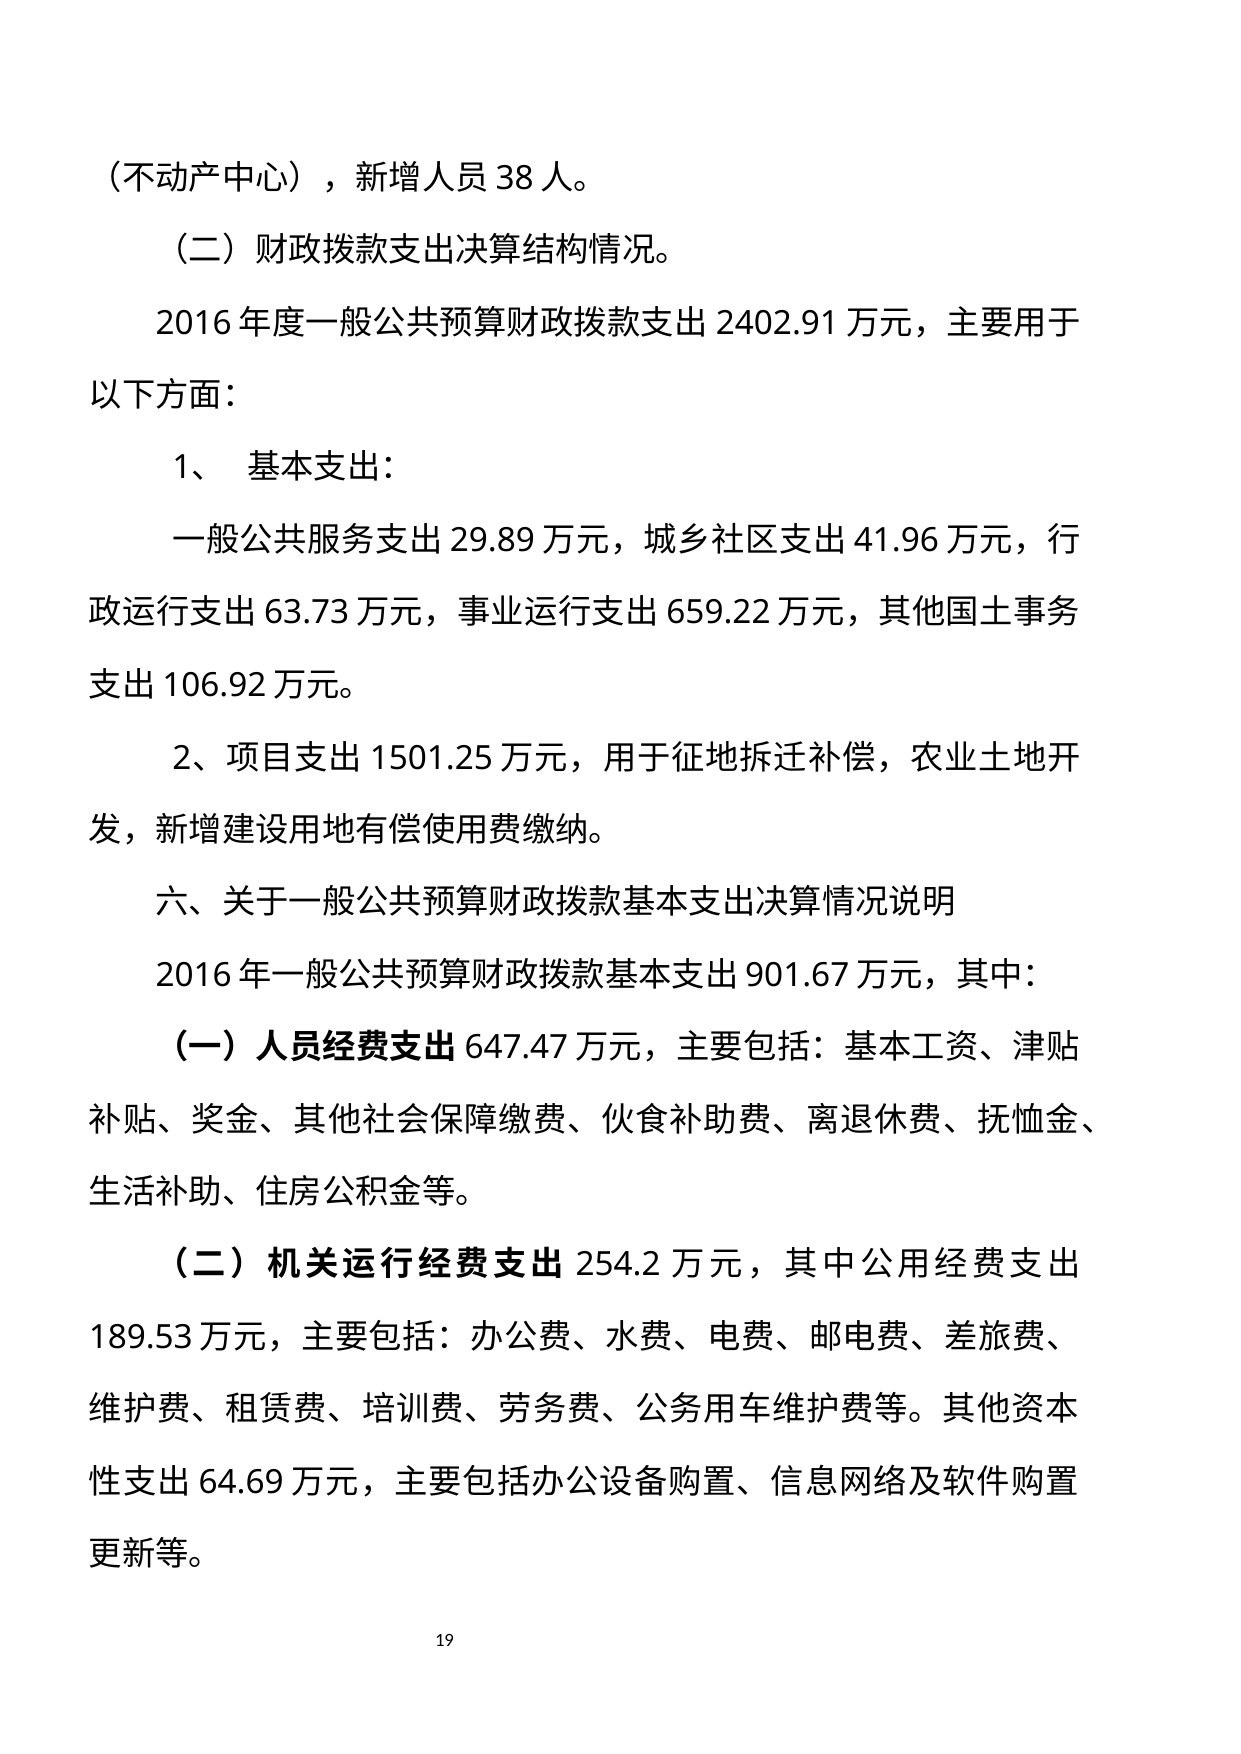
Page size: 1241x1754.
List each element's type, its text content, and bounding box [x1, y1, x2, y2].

text 一般公共服务支出29.89万元，城乡社区支出41.96万元，行政运行支出63.73万元，事业运行支出659.22万元，其他国土事务支出106.92万元。 [89, 513, 1081, 706]
text 六、关于一般公共预算财政拨款基本支出决算情况说明 [89, 875, 1081, 923]
text （一）人员经费支出647.47万元，主要包括：基本工资、津贴补贴、奖金、其他社会保障缴费、伙食补助费、离退休费、抚恤金、生活补助、住房公积金等。 [89, 1020, 1081, 1213]
list 财政拨款支出决算结构情况。 [89, 223, 1081, 271]
text 2016年一般公共预算财政拨款基本支出901.67万元，其中： [89, 947, 1081, 996]
text 2、项目支出1501.25万元，用于征地拆迁补偿，农业土地开发，新增建设用地有偿使用费缴纳。 [89, 730, 1081, 851]
list 基本支出： [172, 440, 1081, 489]
text （二）机关运行经费支出254.2万元，其中公用经费支出189.53万元，主要包括：办公费、水费、电费、邮电费、差旅费、维护费、租赁费、培训费、劳务费、公务用车维护费等。其他资本性支出64.69万元，主要包括办公设备购置、信息网络及软件购置更新等。 [89, 1237, 1081, 1575]
text 2016年度一般公共预算财政拨款支出2402.91万元，主要用于以下方面： [89, 295, 1081, 416]
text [89, 151, 1081, 199]
